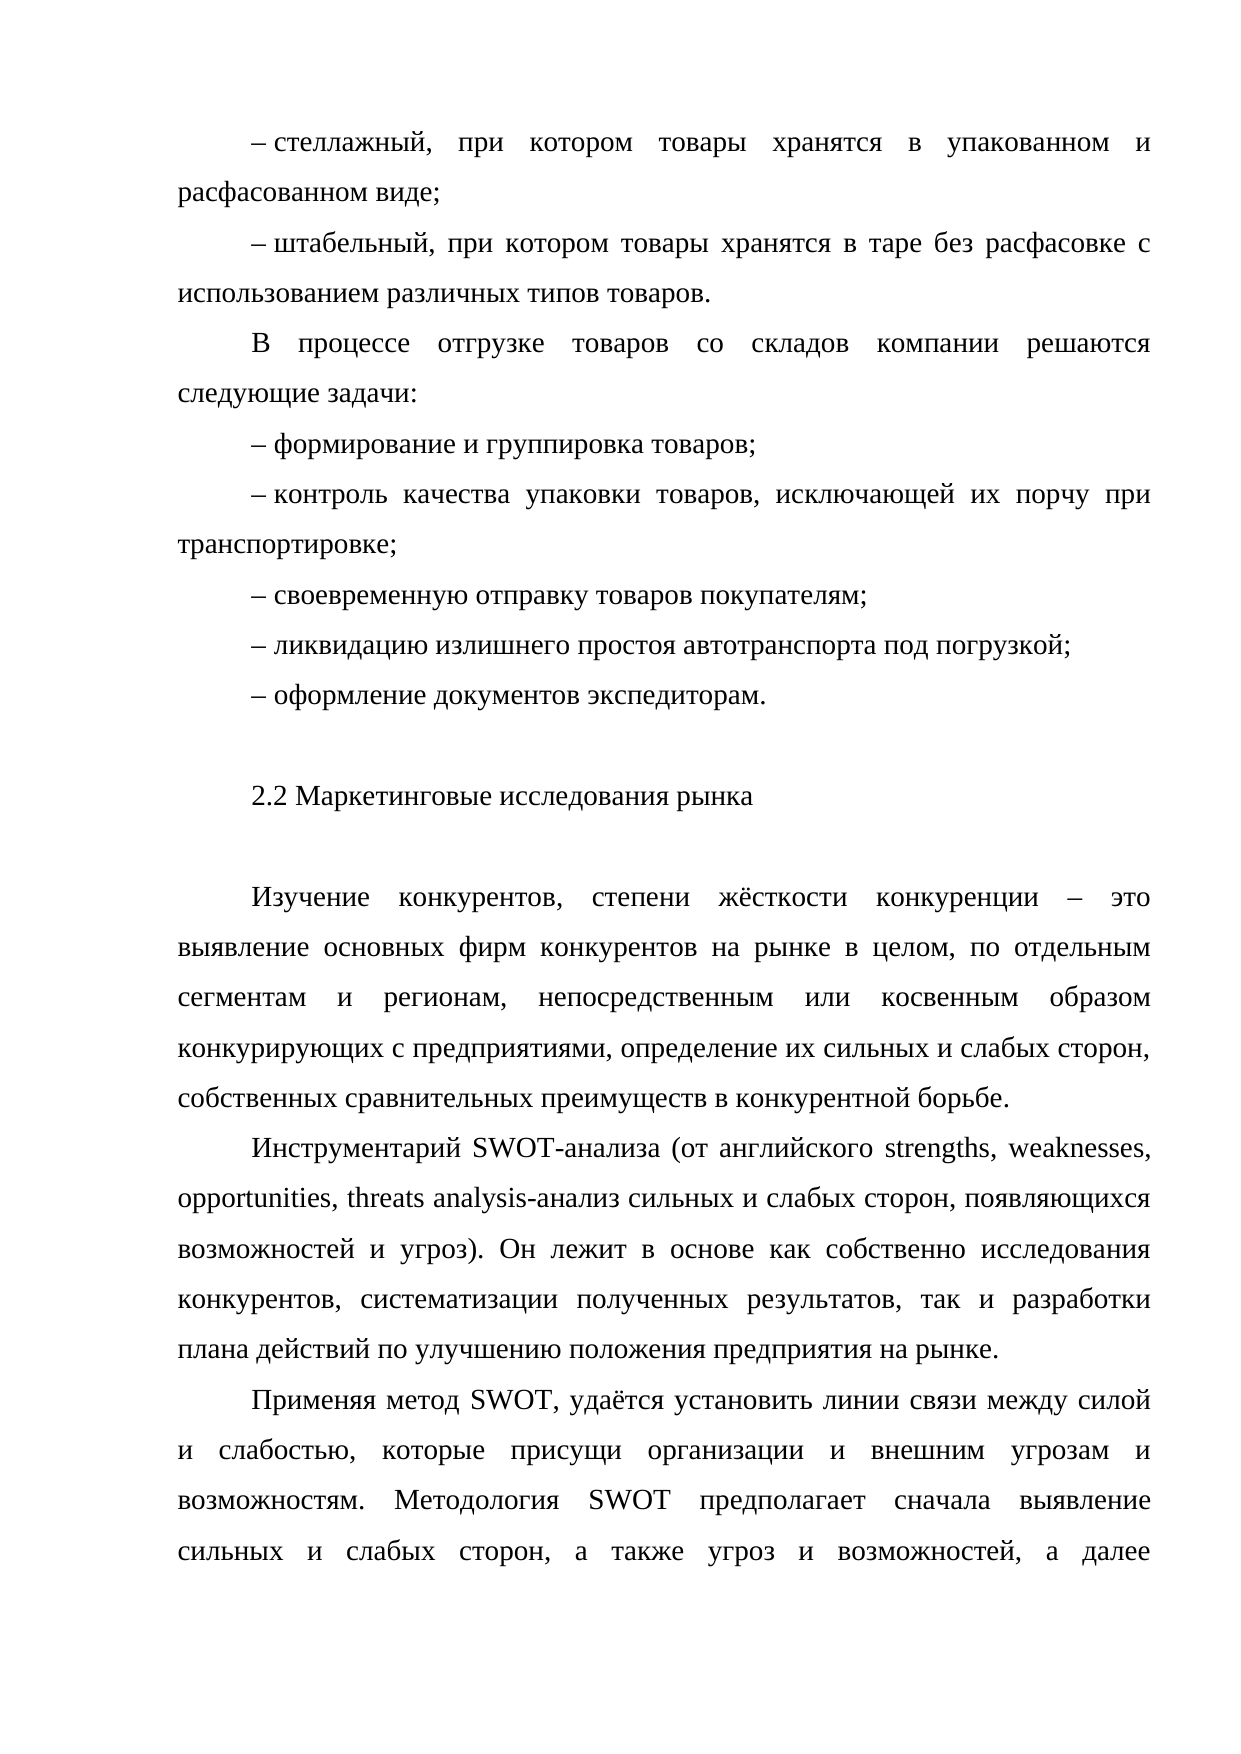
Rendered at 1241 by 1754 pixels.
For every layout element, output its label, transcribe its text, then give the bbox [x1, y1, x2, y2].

text Изучение конкурентов, степени жёсткости конкуренции – это выявление основных фирм конкурентов на рынке в целом, по отдельным сегментам и регионам, непосредственным или косвенным образом конкурирующих с предприятиями, определение их сильных и слабых сторон, собственных сравнительных преимуществ в конкурентной борьбе. [177, 879, 1152, 1113]
list ликвидацию излишнего простоя автотранспорта под погрузкой; [177, 627, 1152, 661]
list контроль качества упаковки товаров, исключающей их порчу при транспортировке; [177, 476, 1152, 560]
subtitle 2.2 Маркетинговые исследования рынка [177, 778, 1152, 812]
list формирование и группировка товаров; [177, 426, 1152, 459]
list оформление документов экспедиторам. [177, 677, 1152, 711]
text В процессе отгрузке товаров со складов компании решаются следующие задачи: [177, 325, 1152, 409]
text Инструментарий SWOT-анализа (от английского strengths, weaknesses, opportunities, threats analysis-анализ сильных и слабых сторон, появляющихся возможностей и угроз). Он лежит в основе как собственно исследования конкурентов, систематизации полученных результатов, так и разработки плана действий по улучшению положения предприятия на рынке. [177, 1130, 1152, 1365]
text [177, 1382, 1152, 1566]
list стеллажный, при котором товары хранятся в упакованном и расфасованном виде; [177, 124, 1152, 208]
list штабельный, при котором товары хранятся в таре без расфасовке с использованием различных типов товаров. [177, 225, 1152, 308]
list своевременную отправку товаров покупателям; [177, 577, 1152, 610]
